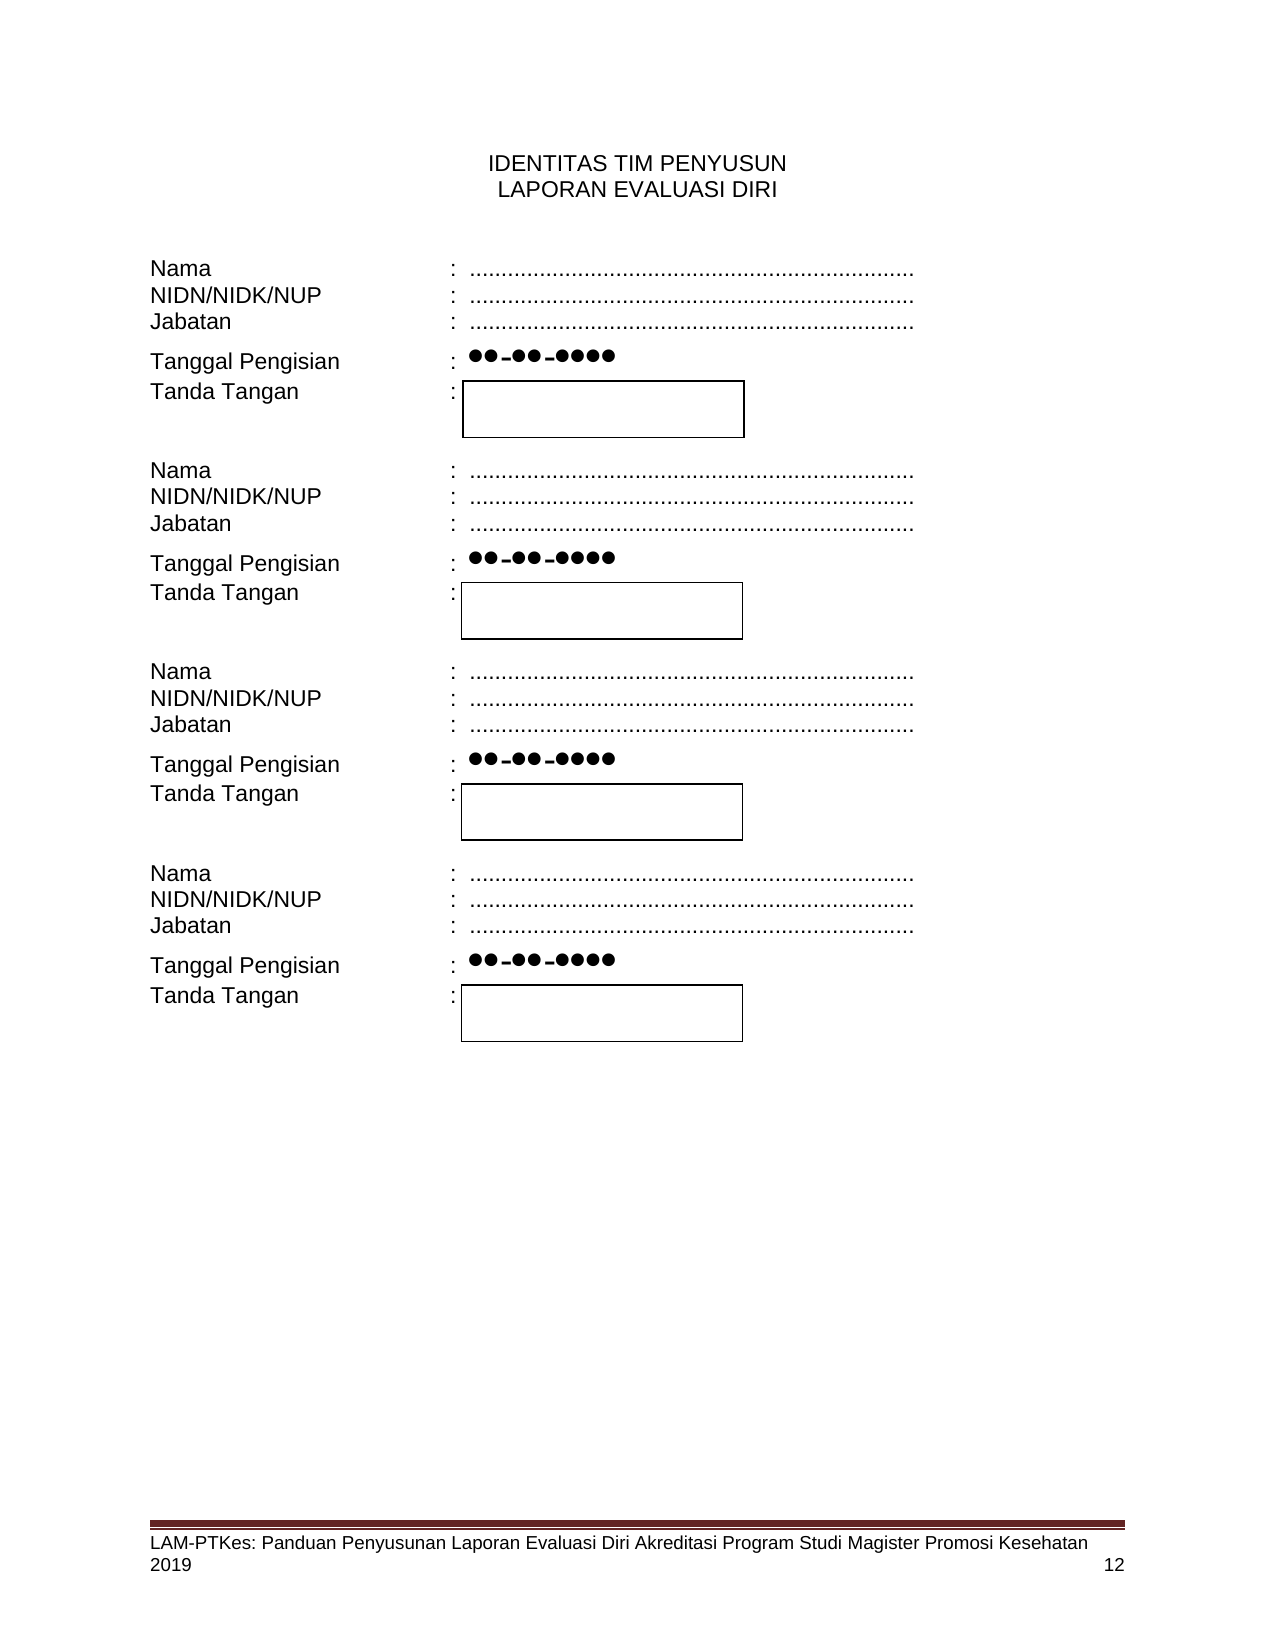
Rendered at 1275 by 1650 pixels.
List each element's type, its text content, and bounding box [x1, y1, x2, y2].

text Nama : ...................................................................... [150, 255, 1125, 282]
text Nama : ...................................................................... [150, 658, 1125, 684]
text LAPORAN EVALUASI DIRI [150, 176, 1125, 203]
text Tanggal Pengisian : -- [150, 536, 1125, 579]
text Nama : ...................................................................... [150, 859, 1125, 886]
text Tanda Tangan : [150, 780, 1125, 807]
text IDENTITAS TIM PENYUSUN [150, 150, 1125, 176]
text Nama : ...................................................................... [150, 457, 1125, 483]
text Jabatan : ...................................................................... [150, 509, 1125, 536]
text NIDN/NIDK/NUP : ...................................................................... [150, 886, 1125, 912]
text Jabatan : ...................................................................... [150, 308, 1125, 334]
text Tanggal Pengisian : -- [150, 737, 1125, 780]
text Tanda Tangan : [150, 982, 1125, 1008]
text NIDN/NIDK/NUP : ...................................................................... [150, 282, 1125, 308]
text Tanda Tangan : [150, 378, 1125, 404]
text NIDN/NIDK/NUP : ...................................................................... [150, 483, 1125, 509]
text Tanggal Pengisian : -- [150, 938, 1125, 982]
text Tanda Tangan : [150, 579, 1125, 605]
text Jabatan : ...................................................................... [150, 912, 1125, 938]
text Jabatan : ...................................................................... [150, 711, 1125, 737]
text NIDN/NIDK/NUP : ...................................................................... [150, 684, 1125, 711]
text Tanggal Pengisian : -- [150, 334, 1125, 378]
